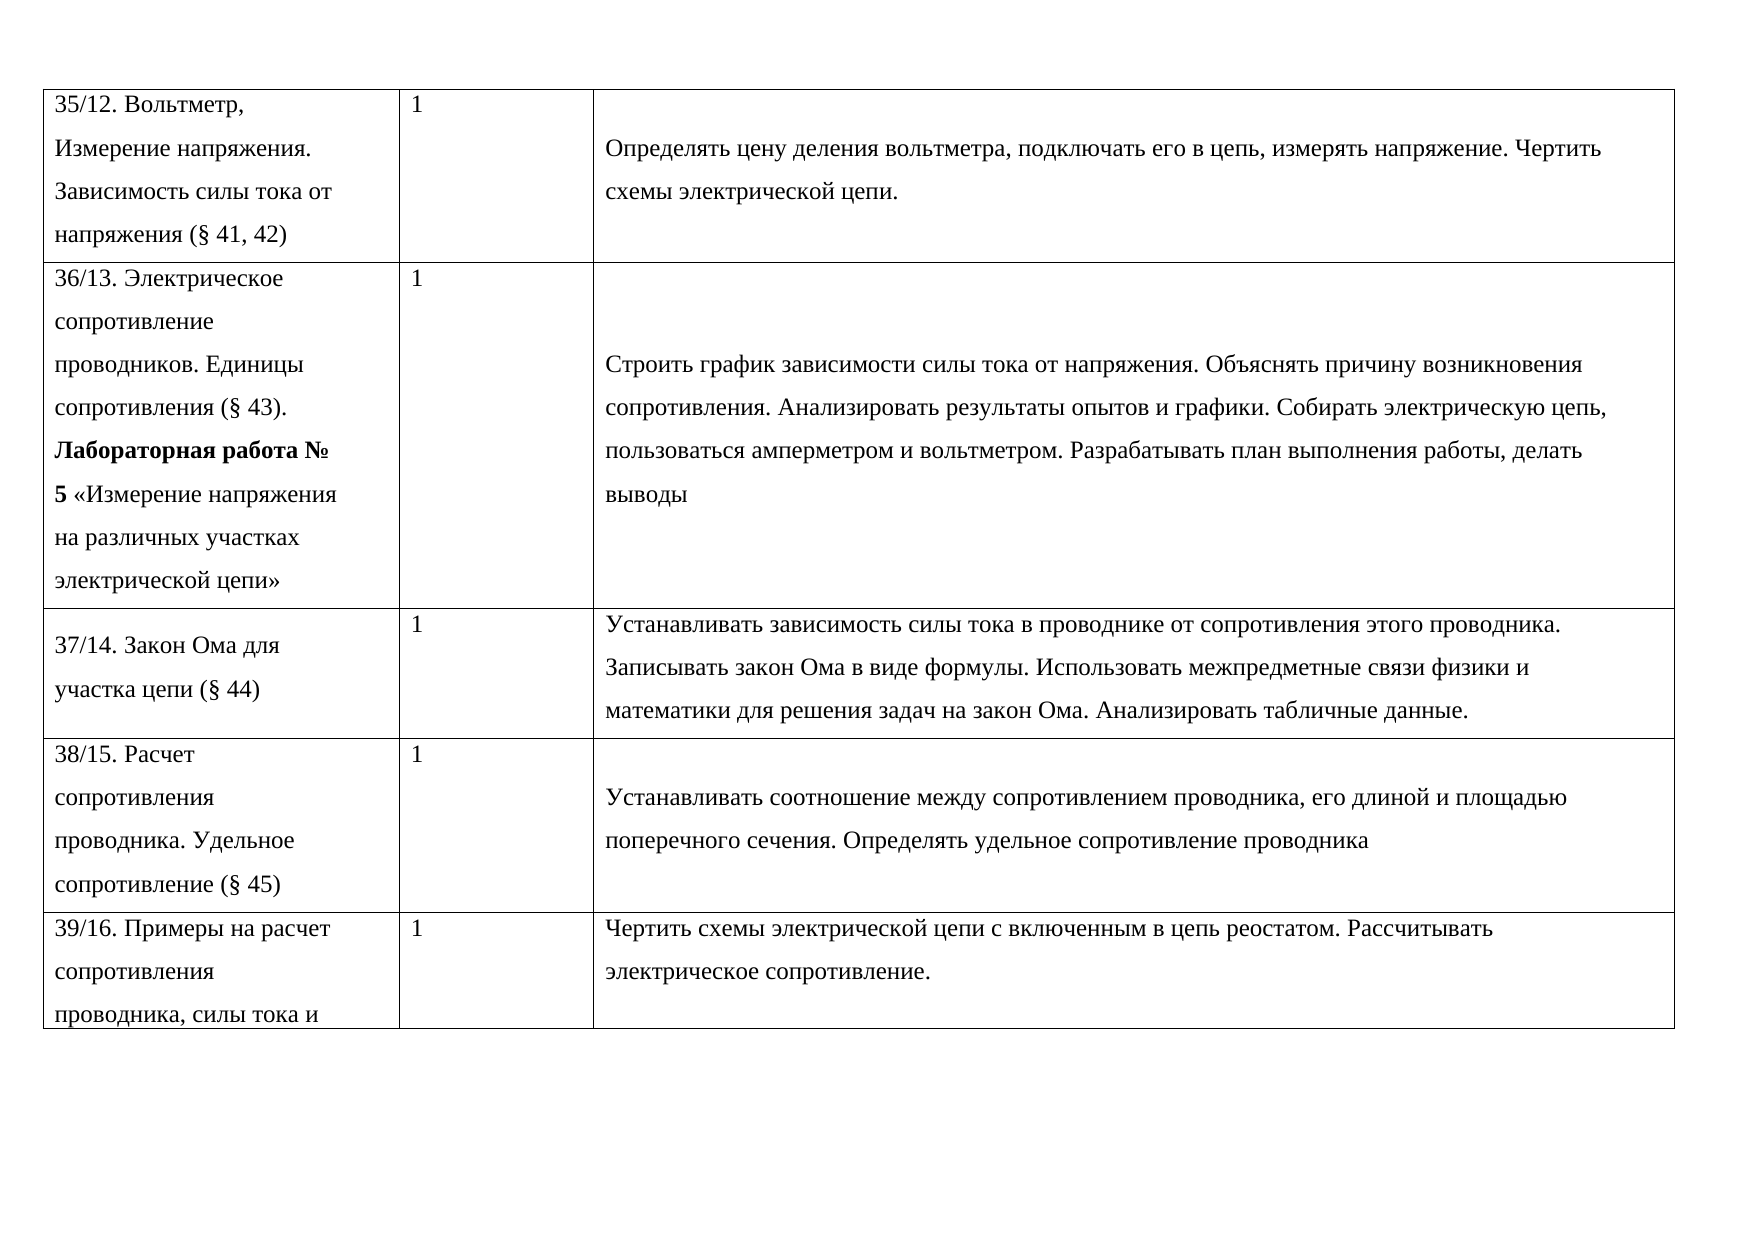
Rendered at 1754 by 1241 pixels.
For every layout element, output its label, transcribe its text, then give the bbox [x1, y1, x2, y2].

table_cell 36/13. Электрическое сопротивление проводников. Единицы сопротивления (§ 43). Лабораторная работа № 5 «Измерение напряжения на различных участках электрической цепи» [44, 263, 399, 608]
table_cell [44, 913, 399, 1028]
table_cell Устанавливать соотношение между сопротивлением проводника, его длиной и площадью поперечного сечения. Определять удельное сопротивление проводника [594, 739, 1674, 912]
table_cell Строить график зависимости силы тока от напряжения. Объяснять причину возникновения сопротивления. Анализировать результаты опытов и графики. Собирать электрическую цепь, пользоваться амперметром и вольтметром. Разрабатывать план выполнения работы, делать выводы [594, 263, 1674, 608]
table_cell Устанавливать зависимость силы тока в проводнике от сопротивления этого проводника. Записывать закон Ома в виде формулы. Использовать межпредметные связи физики и математики для решения задач на закон Ома. Анализировать табличные данные. [594, 609, 1674, 738]
table_cell Определять цену деления вольтметра, подключать его в цепь, измерять напряжение. Чертить схемы электрической цепи. [594, 90, 1674, 262]
table_cell 1 [400, 609, 593, 738]
table_cell 35/12. Вольтметр, Измерение напряжения. Зависимость силы тока от напряжения (§ 41, 42) [44, 90, 399, 262]
table_cell 1 [400, 90, 593, 262]
table_cell 1 [400, 913, 593, 1028]
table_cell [594, 913, 1674, 1028]
table_cell 37/14. Закон Ома для участка цепи (§ 44) [44, 609, 399, 738]
table_cell 1 [400, 739, 593, 912]
table_cell 38/15. Расчет сопротивления проводника. Удельное сопротивление (§ 45) [44, 739, 399, 912]
table_cell 1 [400, 263, 593, 608]
